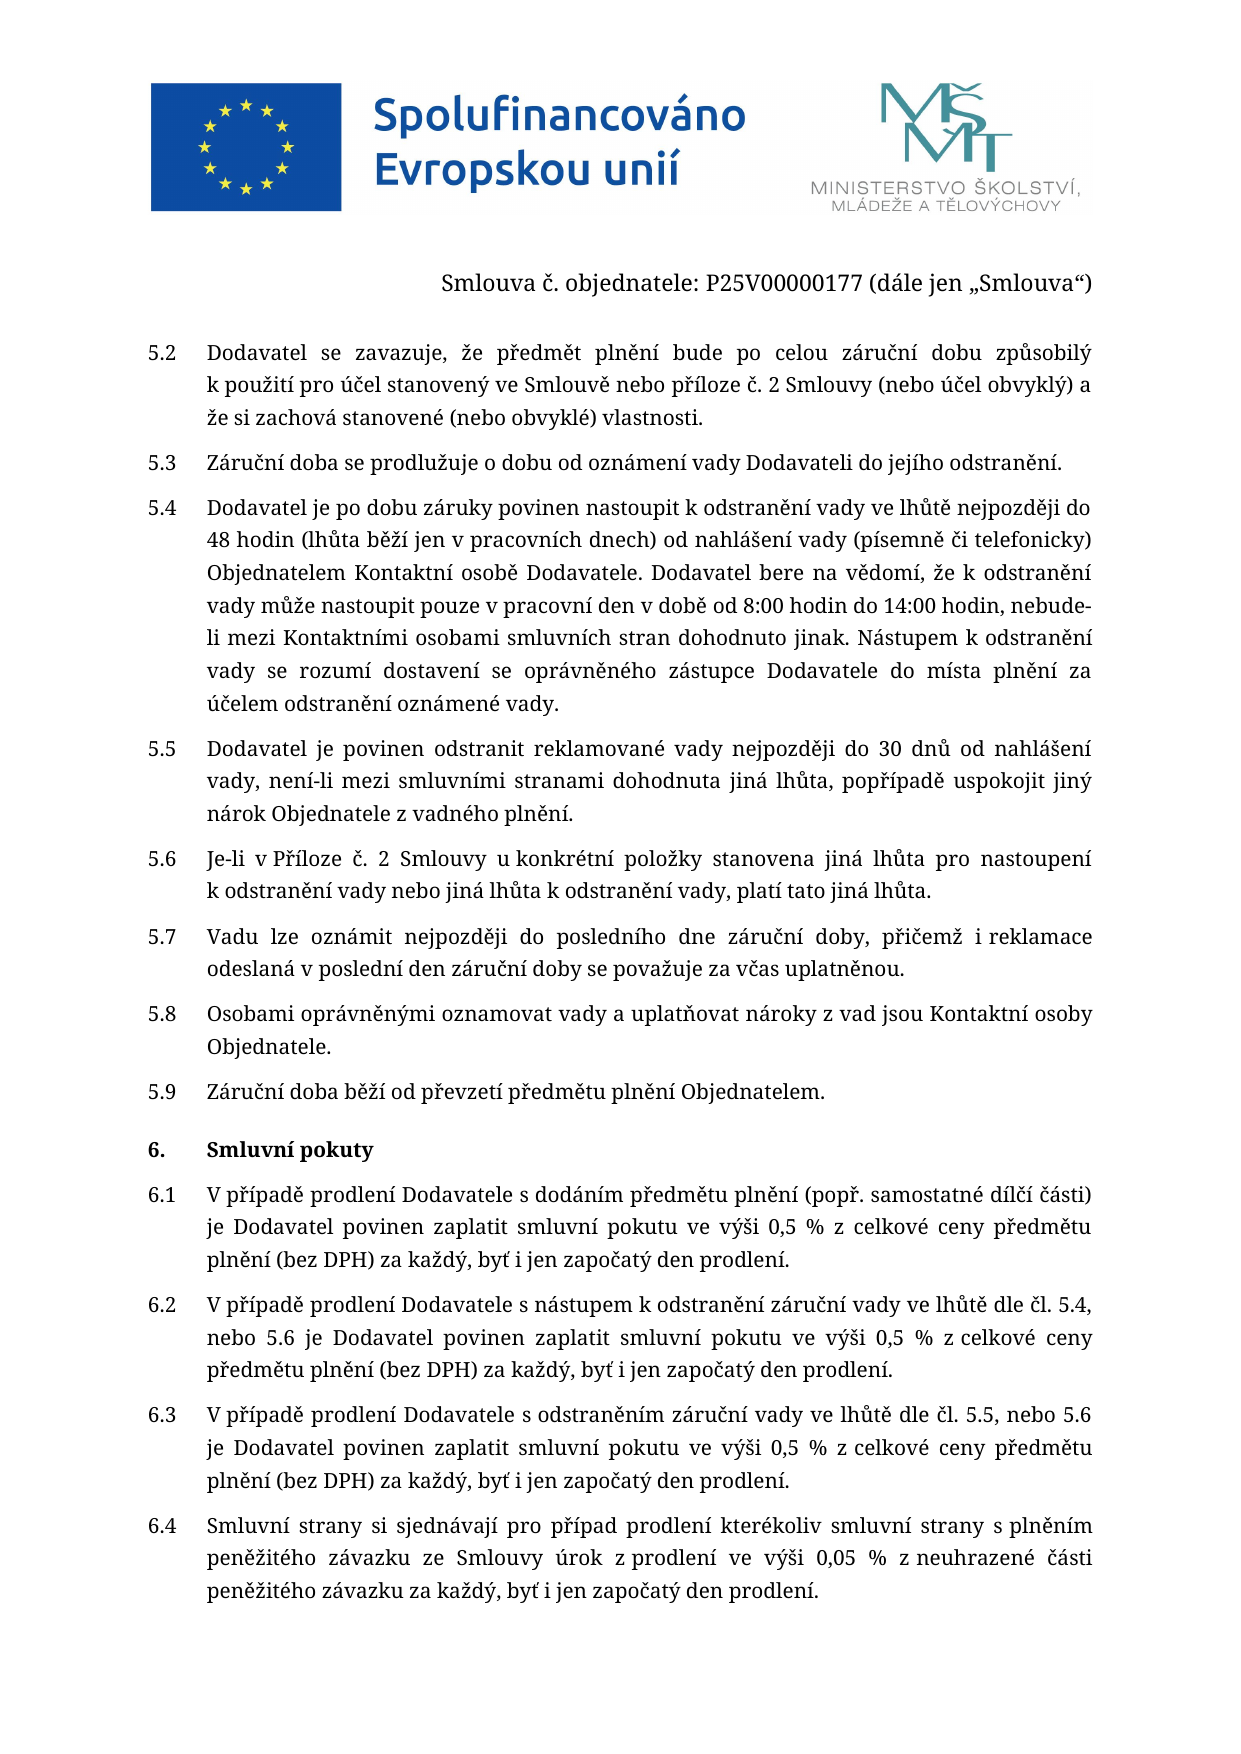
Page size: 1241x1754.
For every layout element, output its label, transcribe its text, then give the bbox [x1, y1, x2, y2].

list Smluvní pokuty [148, 1135, 1093, 1163]
list Dodavatel je po dobu záruky povinen nastoupit k odstranění vady ve lhůtě nejpozději do 48 hodin (lhůta běží jen v pracovních dnech) od nahlášení vady (písemně či telefonicky) Objednatelem Kontaktní osobě Dodavatele. Dodavatel bere na vědomí, že k odstranění vady může nastoupit pouze v pracovní den v době od 8:00 hodin do 14:00 hodin, nebude-li mezi Kontaktními osobami smluvních stran dohodnuto jinak. Nástupem k odstranění vady se rozumí dostavení se oprávněného zástupce Dodavatele do místa plnění za účelem odstranění oznámené vady. [148, 493, 1093, 717]
list Vadu lze oznámit nejpozději do posledního dne záruční doby, přičemž i reklamace odeslaná v poslední den záruční doby se považuje za včas uplatněnou. [148, 922, 1093, 983]
list Je-li v Příloze č. 2 Smlouvy u konkrétní položky stanovena jiná lhůta pro nastoupení k odstranění vady nebo jiná lhůta k odstranění vady, platí tato jiná lhůta. [148, 844, 1093, 905]
picture [147, 80, 1093, 215]
list Osobami oprávněnými oznamovat vady a uplatňovat nároky z vad jsou Kontaktní osoby Objednatele. [148, 999, 1093, 1061]
list V případě prodlení Dodavatele s nástupem k odstranění záruční vady ve lhůtě dle čl. 5.4, nebo 5.6 je Dodavatel povinen zaplatit smluvní pokutu ve výši 0,5 % z celkové ceny předmětu plnění (bez DPH) za každý, byť i jen započatý den prodlení. [148, 1290, 1093, 1384]
list Dodavatel je povinen odstranit reklamované vady nejpozději do 30 dnů od nahlášení vady, není-li mezi smluvními stranami dohodnuta jiná lhůta, popřípadě uspokojit jiný nárok Objednatele z vadného plnění. [148, 734, 1093, 827]
list Dodavatel se zavazuje, že předmět plnění bude po celou záruční dobu způsobilý k použití pro účel stanovený ve Smlouvě nebo příloze č. 2 Smlouvy (nebo účel obvyklý) a že si zachová stanovené (nebo obvyklé) vlastnosti. [148, 338, 1093, 431]
list V případě prodlení Dodavatele s odstraněním záruční vady ve lhůtě dle čl. 5.5, nebo 5.6 je Dodavatel povinen zaplatit smluvní pokutu ve výši 0,5 % z celkové ceny předmětu plnění (bez DPH) za každý, byť i jen započatý den prodlení. [148, 1401, 1093, 1494]
list V případě prodlení Dodavatele s dodáním předmětu plnění (popř. samostatné dílčí části) je Dodavatel povinen zaplatit smluvní pokutu ve výši 0,5 % z celkové ceny předmětu plnění (bez DPH) za každý, byť i jen započatý den prodlení. [148, 1180, 1093, 1273]
list Záruční doba běží od převzetí předmětu plnění Objednatelem. [148, 1077, 1093, 1106]
list Smluvní strany si sjednávají pro případ prodlení kterékoliv smluvní strany s plněním peněžitého závazku ze Smlouvy úrok z prodlení ve výši 0,05 % z neuhrazené části peněžitého závazku za každý, byť i jen započatý den prodlení. [148, 1511, 1093, 1604]
list Záruční doba se prodlužuje o dobu od oznámení vady Dodavateli do jejího odstranění. [148, 448, 1093, 476]
